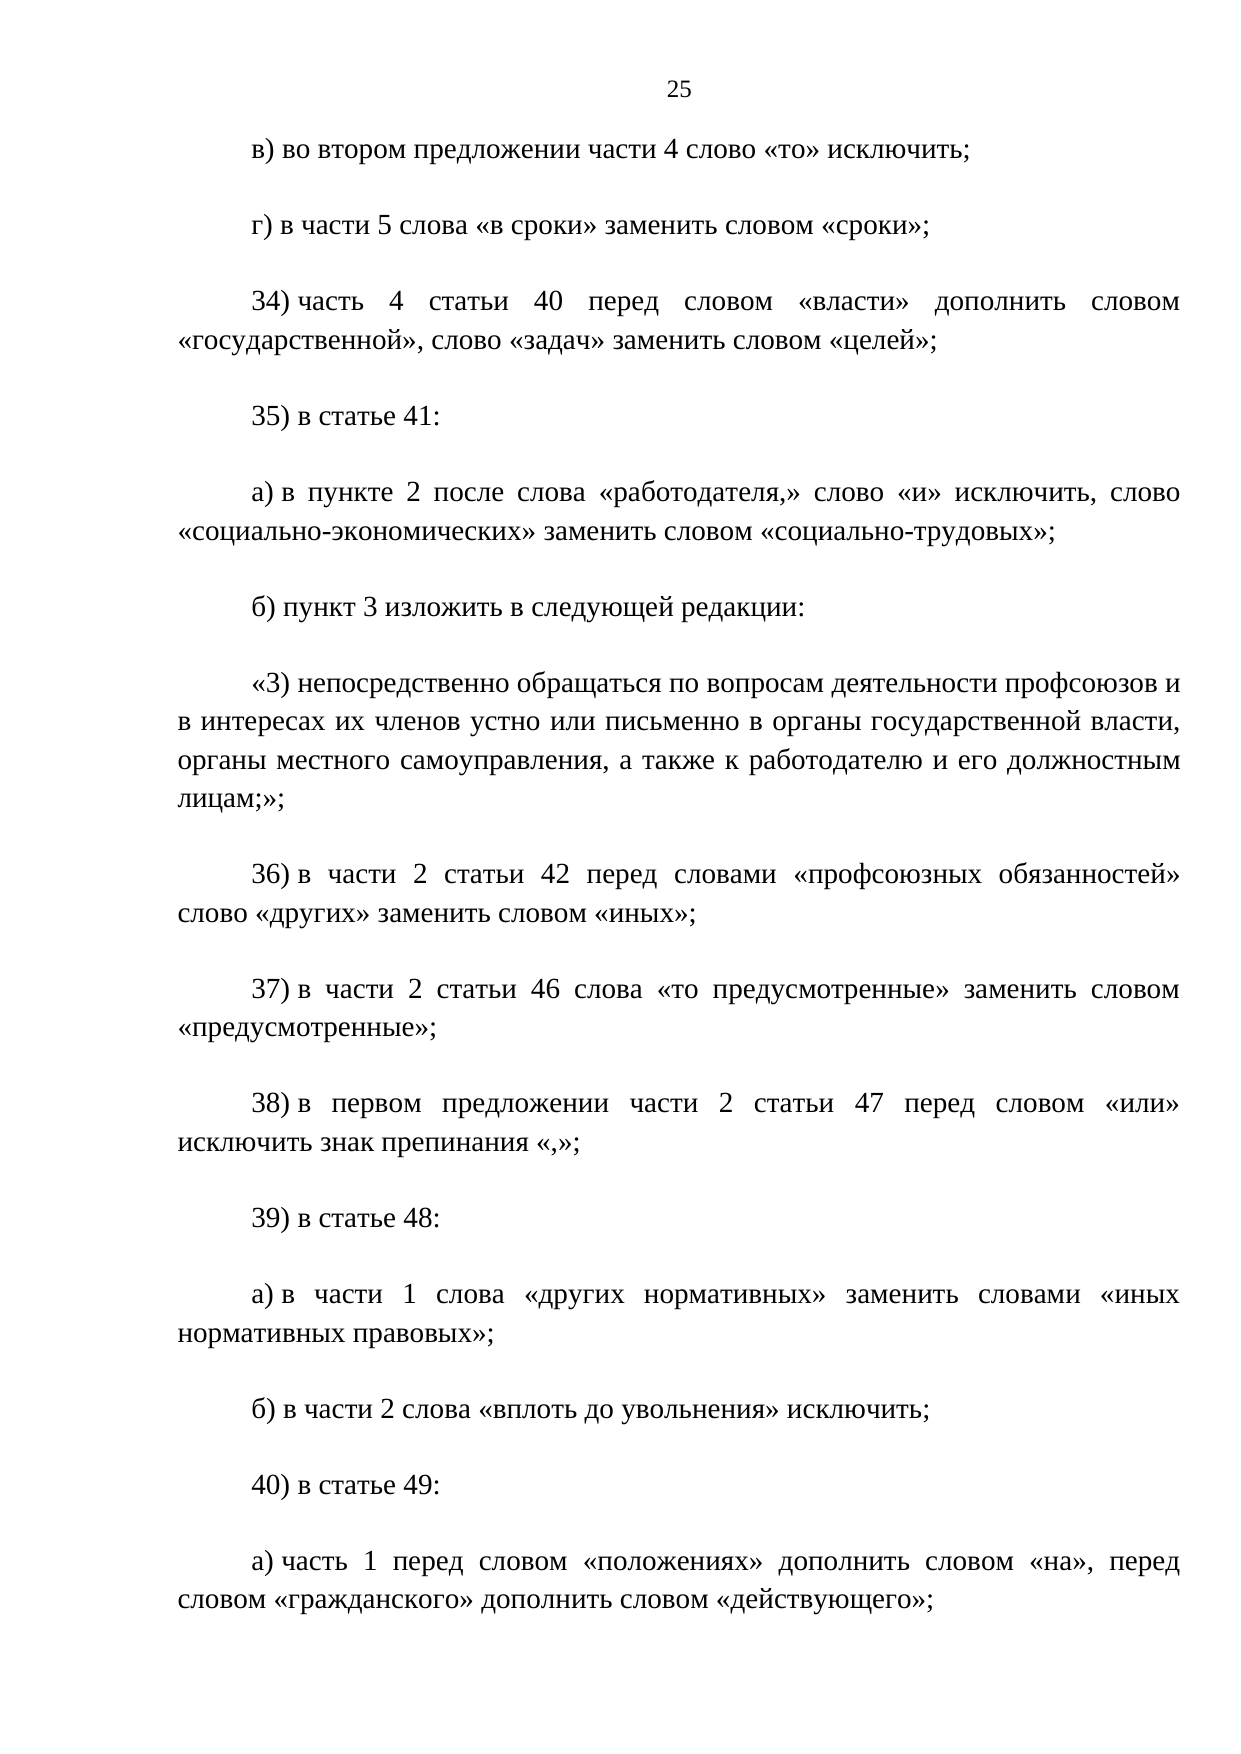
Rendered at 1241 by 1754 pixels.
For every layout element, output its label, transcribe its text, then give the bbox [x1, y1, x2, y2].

text а) в части 1 слова «других нормативных» заменить словами «иных нормативных правовых»; [177, 1276, 1181, 1348]
text 37) в части 2 статьи 46 слова «то предусмотренные» заменить словом «предусмотренные»; [177, 971, 1181, 1043]
text 39) в статье 48: [177, 1200, 1181, 1234]
text б) в части 2 слова «вплоть до увольнения» исключить; [177, 1391, 1181, 1424]
text 38) в первом предложении части 2 статьи 47 перед словом «или» исключить знак препинания «,»; [177, 1086, 1181, 1158]
text 34) часть 4 статьи 40 перед словом «власти» дополнить словом «государственной», слово «задач» заменить словом «целей»; [177, 283, 1181, 356]
text а) в пункте 2 после слова «работодателя,» слово «и» исключить, слово «социально-экономических» заменить словом «социально-трудовых»; [177, 474, 1181, 546]
text «3) непосредственно обращаться по вопросам деятельности профсоюзов и в интересах их членов устно или письменно в органы государственной власти, органы местного самоуправления, а также к работодателю и его должностным лицам;»; [177, 665, 1181, 814]
text б) пункт 3 изложить в следующей редакции: [177, 589, 1181, 622]
text 35) в статье 41: [177, 398, 1181, 432]
text 36) в части 2 статьи 42 перед словами «профсоюзных обязанностей» слово «других» заменить словом «иных»; [177, 856, 1181, 928]
text в) во втором предложении части 4 слово «то» исключить; [177, 131, 1181, 165]
text г) в части 5 слова «в сроки» заменить словом «сроки»; [177, 207, 1181, 241]
text а) часть 1 перед словом «положениях» дополнить словом «на», перед словом «гражданского» дополнить словом «действующего»; [177, 1543, 1181, 1615]
text 40) в статье 49: [177, 1467, 1181, 1500]
